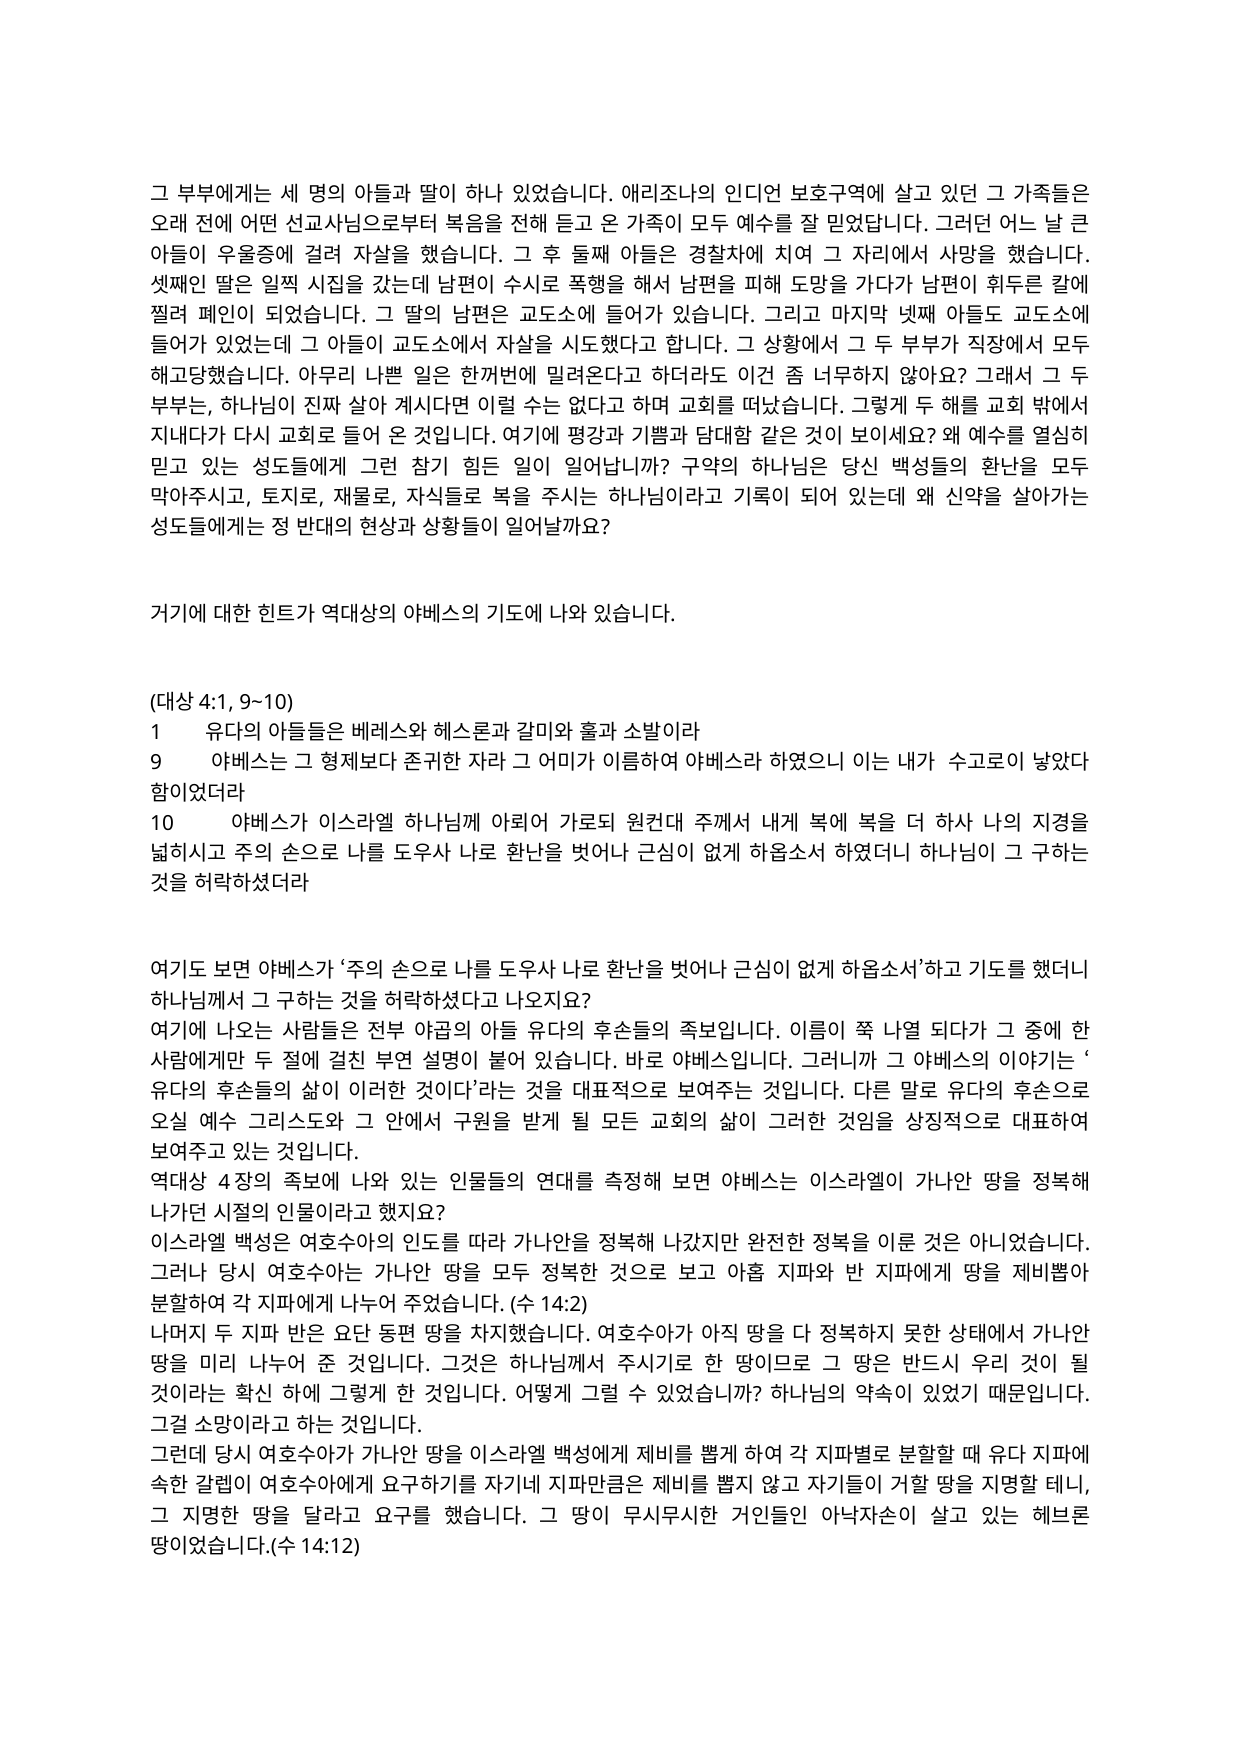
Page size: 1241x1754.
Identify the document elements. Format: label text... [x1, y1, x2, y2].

text 1 유다의 아들들은 베레스와 헤스론과 갈미와 훌과 소발이라 [150, 715, 1090, 746]
text 역대상 4장의 족보에 나와 있는 인물들의 연대를 측정해 보면 야베스는 이스라엘이 가나안 땅을 정복해 나가던 시절의 인물이라고 했지요? [150, 1166, 1090, 1226]
text 거기에 대한 힌트가 역대상의 야베스의 기도에 나와 있습니다. [150, 598, 1090, 628]
text 이스라엘 백성은 여호수아의 인도를 따라 가나안을 정복해 나갔지만 완전한 정복을 이룬 것은 아니었습니다. 그러나 당시 여호수아는 가나안 땅을 모두 정복한 것으로 보고 아홉 지파와 반 지파에게 땅을 제비뽑아 분할하여 각 지파에게 나누어 주었습니다. (수14:2) [150, 1226, 1090, 1317]
text 9 야베스는 그 형제보다 존귀한 자라 그 어미가 이름하여 야베스라 하였으니 이는 내가 수고로이 낳았다 함이었더라 [150, 746, 1090, 806]
text 나머지 두 지파 반은 요단 동편 땅을 차지했습니다. 여호수아가 아직 땅을 다 정복하지 못한 상태에서 가나안 땅을 미리 나누어 준 것입니다. 그것은 하나님께서 주시기로 한 땅이므로 그 땅은 반드시 우리 것이 될 것이라는 확신 하에 그렇게 한 것입니다. 어떻게 그럴 수 있었습니까? 하나님의 약속이 있었기 때문입니다. 그걸 소망이라고 하는 것입니다. [150, 1317, 1090, 1438]
text 여기에 나오는 사람들은 전부 야곱의 아들 유다의 후손들의 족보입니다. 이름이 쭉 나열 되다가 그 중에 한 사람에게만 두 절에 걸친 부연 설명이 붙어 있습니다. 바로 야베스입니다. 그러니까 그 야베스의 이야기는 ‘유다의 후손들의 삶이 이러한 것이다’라는 것을 대표적으로 보여주는 것입니다. 다른 말로 유다의 후손으로 오실 예수 그리스도와 그 안에서 구원을 받게 될 모든 교회의 삶이 그러한 것임을 상징적으로 대표하여 보여주고 있는 것입니다. [150, 1014, 1090, 1166]
text 그 부부에게는 세 명의 아들과 딸이 하나 있었습니다. 애리조나의 인디언 보호구역에 살고 있던 그 가족들은 오래 전에 어떤 선교사님으로부터 복음을 전해 듣고 온 가족이 모두 예수를 잘 믿었답니다. 그러던 어느 날 큰 아들이 우울증에 걸려 자살을 했습니다. 그 후 둘째 아들은 경찰차에 치여 그 자리에서 사망을 했습니다. 셋째인 딸은 일찍 시집을 갔는데 남편이 수시로 폭행을 해서 남편을 피해 도망을 가다가 남편이 휘두른 칼에 찔려 폐인이 되었습니다. 그 딸의 남편은 교도소에 들어가 있습니다. 그리고 마지막 넷째 아들도 교도소에 들어가 있었는데 그 아들이 교도소에서 자살을 시도했다고 합니다. 그 상황에서 그 두 부부가 직장에서 모두 해고당했습니다. 아무리 나쁜 일은 한꺼번에 밀려온다고 하더라도 이건 좀 너무하지 않아요? 그래서 그 두 부부는, 하나님이 진짜 살아 계시다면 이럴 수는 없다고 하며 교회를 떠났습니다. 그렇게 두 해를 교회 밖에서 지내다가 다시 교회로 들어 온 것입니다. 여기에 평강과 기쁨과 담대함 같은 것이 보이세요? 왜 예수를 열심히 믿고 있는 성도들에게 그런 참기 힘든 일이 일어납니까? 구약의 하나님은 당신 백성들의 환난을 모두 막아주시고, 토지로, 재물로, 자식들로 복을 주시는 하나님이라고 기록이 되어 있는데 왜 신약을 살아가는 성도들에게는 정 반대의 현상과 상황들이 일어날까요? [150, 177, 1090, 541]
text 그런데 당시 여호수아가 가나안 땅을 이스라엘 백성에게 제비를 뽑게 하여 각 지파별로 분할할 때 유다 지파에 속한 갈렙이 여호수아에게 요구하기를 자기네 지파만큼은 제비를 뽑지 않고 자기들이 거할 땅을 지명할 테니, 그 지명한 땅을 달라고 요구를 했습니다. 그 땅이 무시무시한 거인들인 아낙자손이 살고 있는 헤브론 땅이었습니다.(수14:12) [150, 1438, 1090, 1559]
text (대상4:1, 9~10) [150, 685, 1090, 715]
text 10 야베스가 이스라엘 하나님께 아뢰어 가로되 원컨대 주께서 내게 복에 복을 더 하사 나의 지경을 넓히시고 주의 손으로 나를 도우사 나로 환난을 벗어나 근심이 없게 하옵소서 하였더니 하나님이 그 구하는 것을 허락하셨더라 [150, 806, 1090, 897]
text 여기도 보면 야베스가 ‘주의 손으로 나를 도우사 나로 환난을 벗어나 근심이 없게 하옵소서’하고 기도를 했더니 하나님께서 그 구하는 것을 허락하셨다고 나오지요? [150, 954, 1090, 1014]
